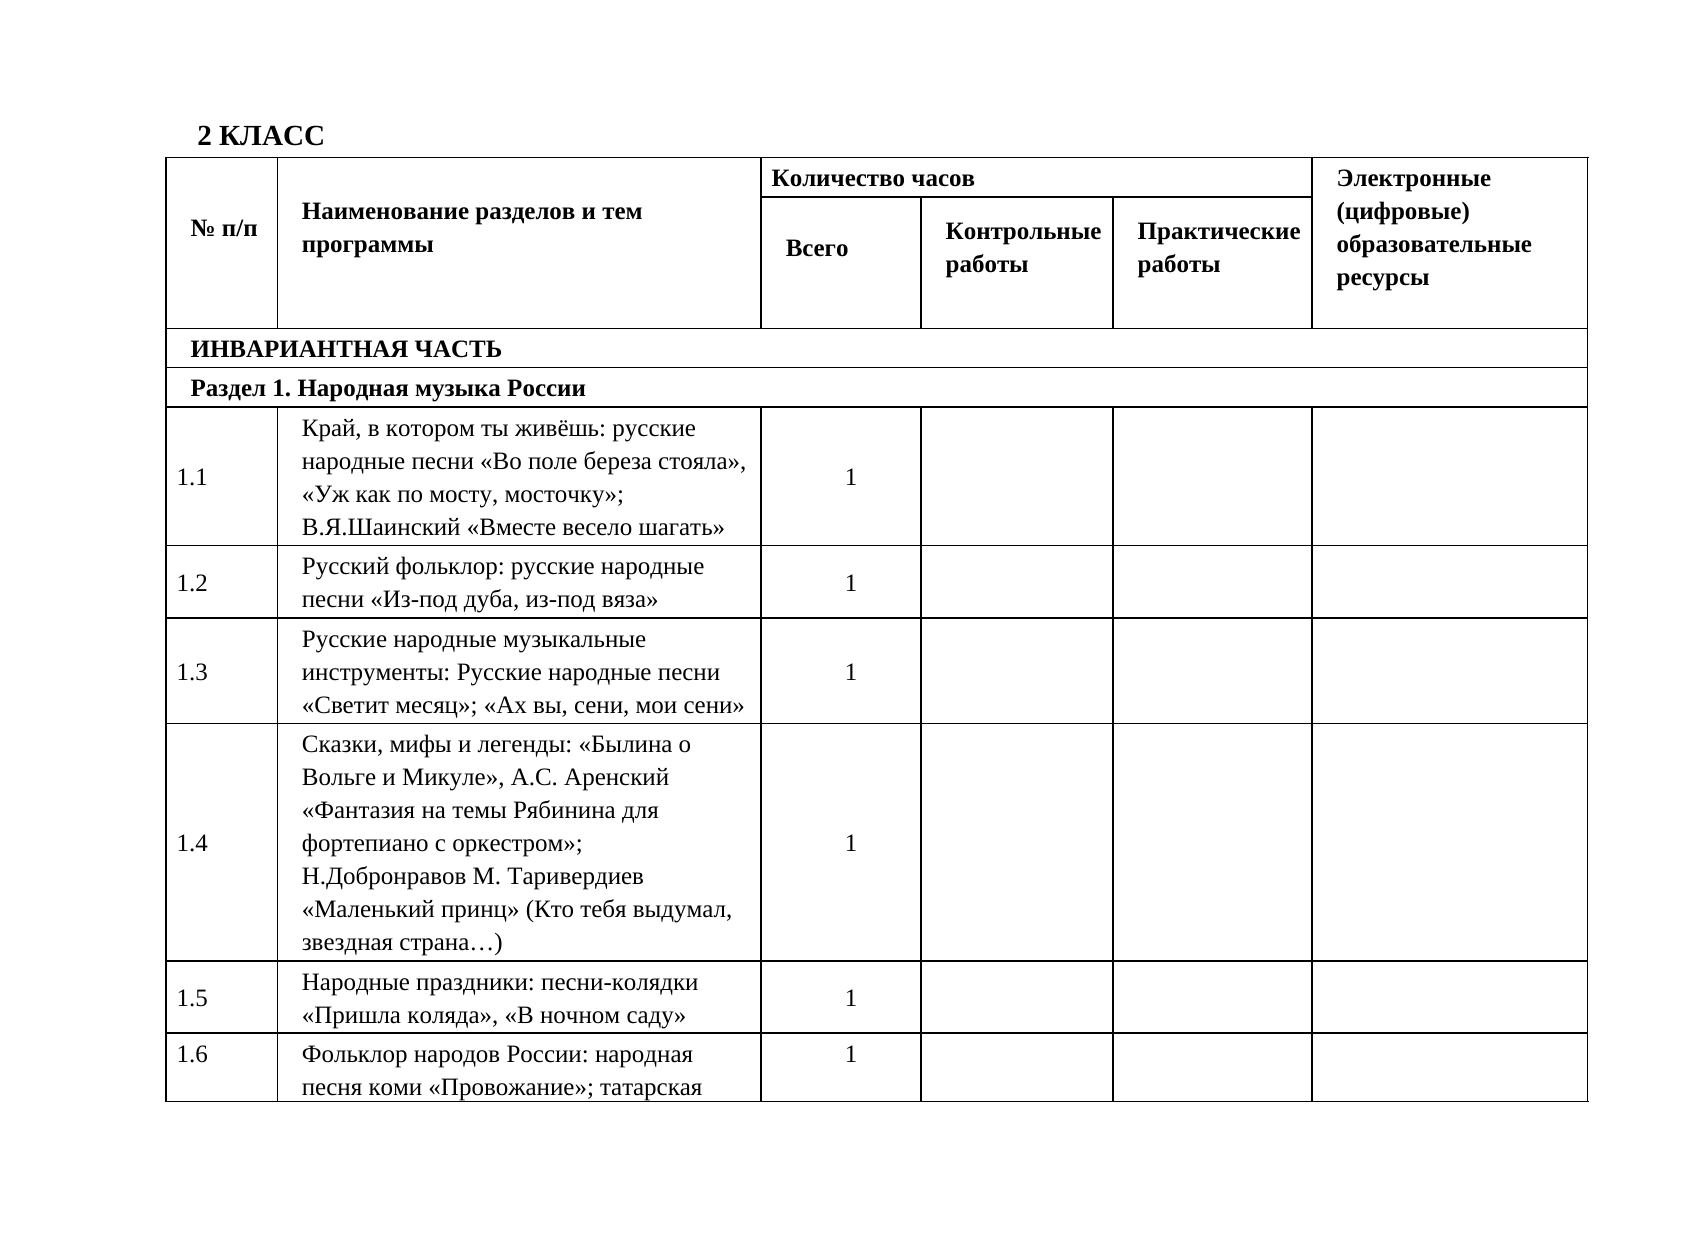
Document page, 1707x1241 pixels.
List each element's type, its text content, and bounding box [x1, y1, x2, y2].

table_cell [1114, 724, 1311, 960]
table_cell Всего [762, 198, 920, 327]
table_cell 1 [762, 546, 920, 617]
table_cell [922, 1034, 1112, 1101]
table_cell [278, 1034, 760, 1101]
table_cell [1313, 408, 1587, 544]
table_cell [1114, 546, 1311, 617]
table_cell [1313, 619, 1587, 722]
table_cell [1114, 1034, 1311, 1101]
table_cell Край, в котором ты живёшь: русские народные песни «Во поле береза стояла», «Уж как по мосту, мосточку»; В.Я.Шаинский «Вместе весело шагать» [278, 408, 760, 544]
table_cell 1.2 [167, 546, 277, 617]
table_header № п/п [167, 158, 277, 327]
table_cell [922, 724, 1112, 960]
table_cell 1.3 [167, 619, 277, 722]
table_cell [922, 962, 1112, 1032]
table_cell 1.4 [167, 724, 277, 960]
table_cell [1313, 962, 1587, 1032]
table_cell 1 [762, 619, 920, 722]
table_cell 1 [762, 408, 920, 544]
table_cell 1 [762, 962, 920, 1032]
table_header Наименование разделов и тем программы [278, 158, 760, 327]
table_cell [1114, 619, 1311, 722]
table_cell [1313, 546, 1587, 617]
table_cell 1.6 [167, 1034, 277, 1101]
table_cell Раздел 1. Народная музыка России [167, 368, 1587, 406]
table_cell [922, 546, 1112, 617]
table_cell ИНВАРИАНТНАЯ ЧАСТЬ [167, 329, 1587, 367]
text 2 КЛАСС [190, 118, 1618, 152]
table_cell 1.5 [167, 962, 277, 1032]
table_cell 1.1 [167, 408, 277, 544]
table_cell [922, 408, 1112, 544]
table_cell 1 [762, 724, 920, 960]
table_cell [1114, 408, 1311, 544]
table_cell [1114, 962, 1311, 1032]
table_cell 1 [762, 1034, 920, 1101]
table_cell Контрольные работы [922, 198, 1112, 327]
table_cell Народные праздники: песни-колядки «Пришла коляда», «В ночном саду» [278, 962, 760, 1032]
table_cell Сказки, мифы и легенды: «Былина о Вольге и Микуле», А.С. Аренский «Фантазия на темы Рябинина для фортепиано с оркестром»; Н.Добронравов М. Таривердиев «Маленький принц» (Кто тебя выдумал, звездная страна…) [278, 724, 760, 960]
table_header Электронные (цифровые) образовательные ресурсы [1313, 158, 1587, 327]
table_cell [922, 619, 1112, 722]
table_cell Практические работы [1114, 198, 1311, 327]
table_cell [1313, 1034, 1587, 1101]
table_cell [1313, 724, 1587, 960]
table_cell Русские народные музыкальные инструменты: Русские народные песни «Светит месяц»; «Ах вы, сени, мои сени» [278, 619, 760, 722]
table_cell Русский фольклор: русские народные песни «Из-под дуба, из-под вяза» [278, 546, 760, 617]
table_header Количество часов [762, 158, 1311, 196]
